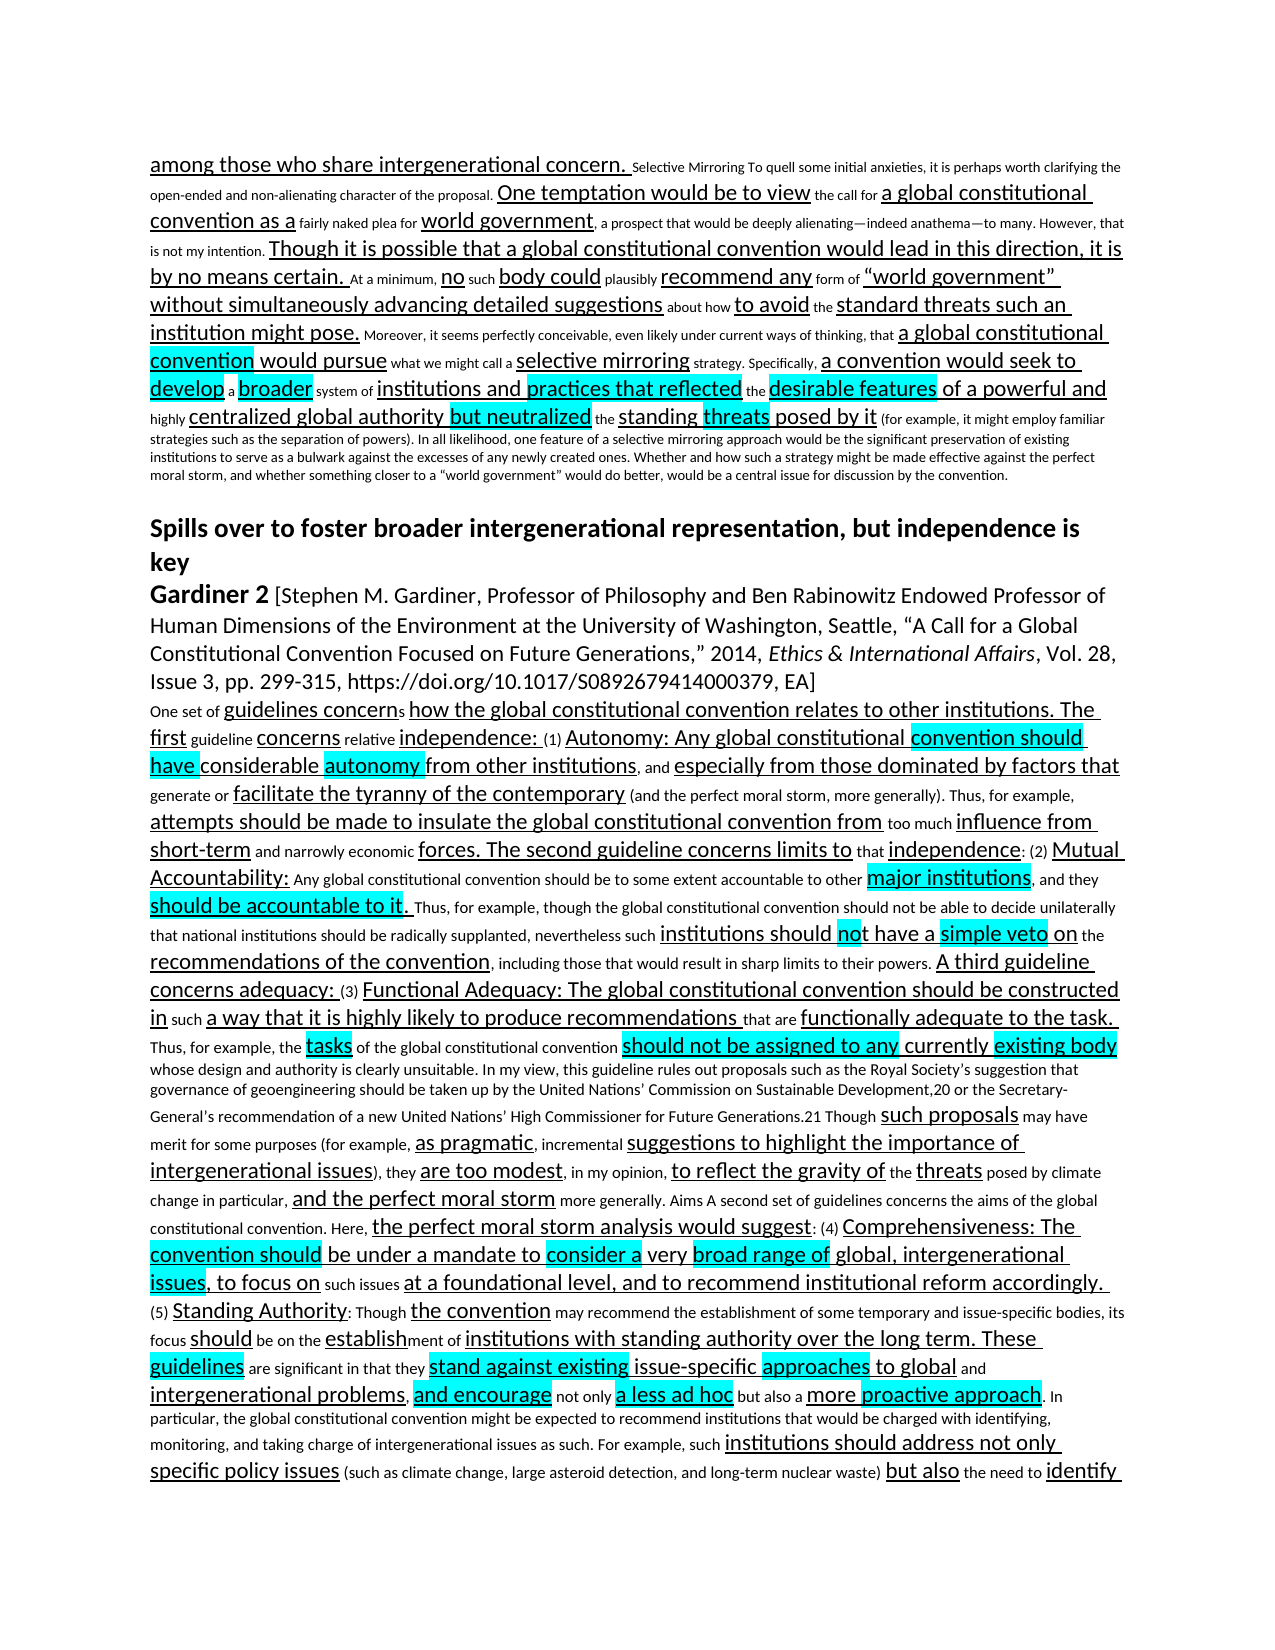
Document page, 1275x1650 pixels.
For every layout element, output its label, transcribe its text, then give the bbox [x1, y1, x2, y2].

text Spills over to foster broader intergenerational representation, but independence is key [150, 512, 1125, 578]
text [150, 150, 1125, 484]
text Gardiner 2 [Stephen M. Gardiner, Professor of Philosophy and Ben Rabinowitz Endowed Professor of Human Dimensions of the Environment at the University of Washington, Seattle, “A Call for a Global Constitutional Convention Focused on Future Generations,” 2014, Ethics & International Affairs, Vol. 28, Issue 3, pp. 299-315, https://doi.org/10.1017/S0892679414000379, EA] [150, 578, 1125, 695]
